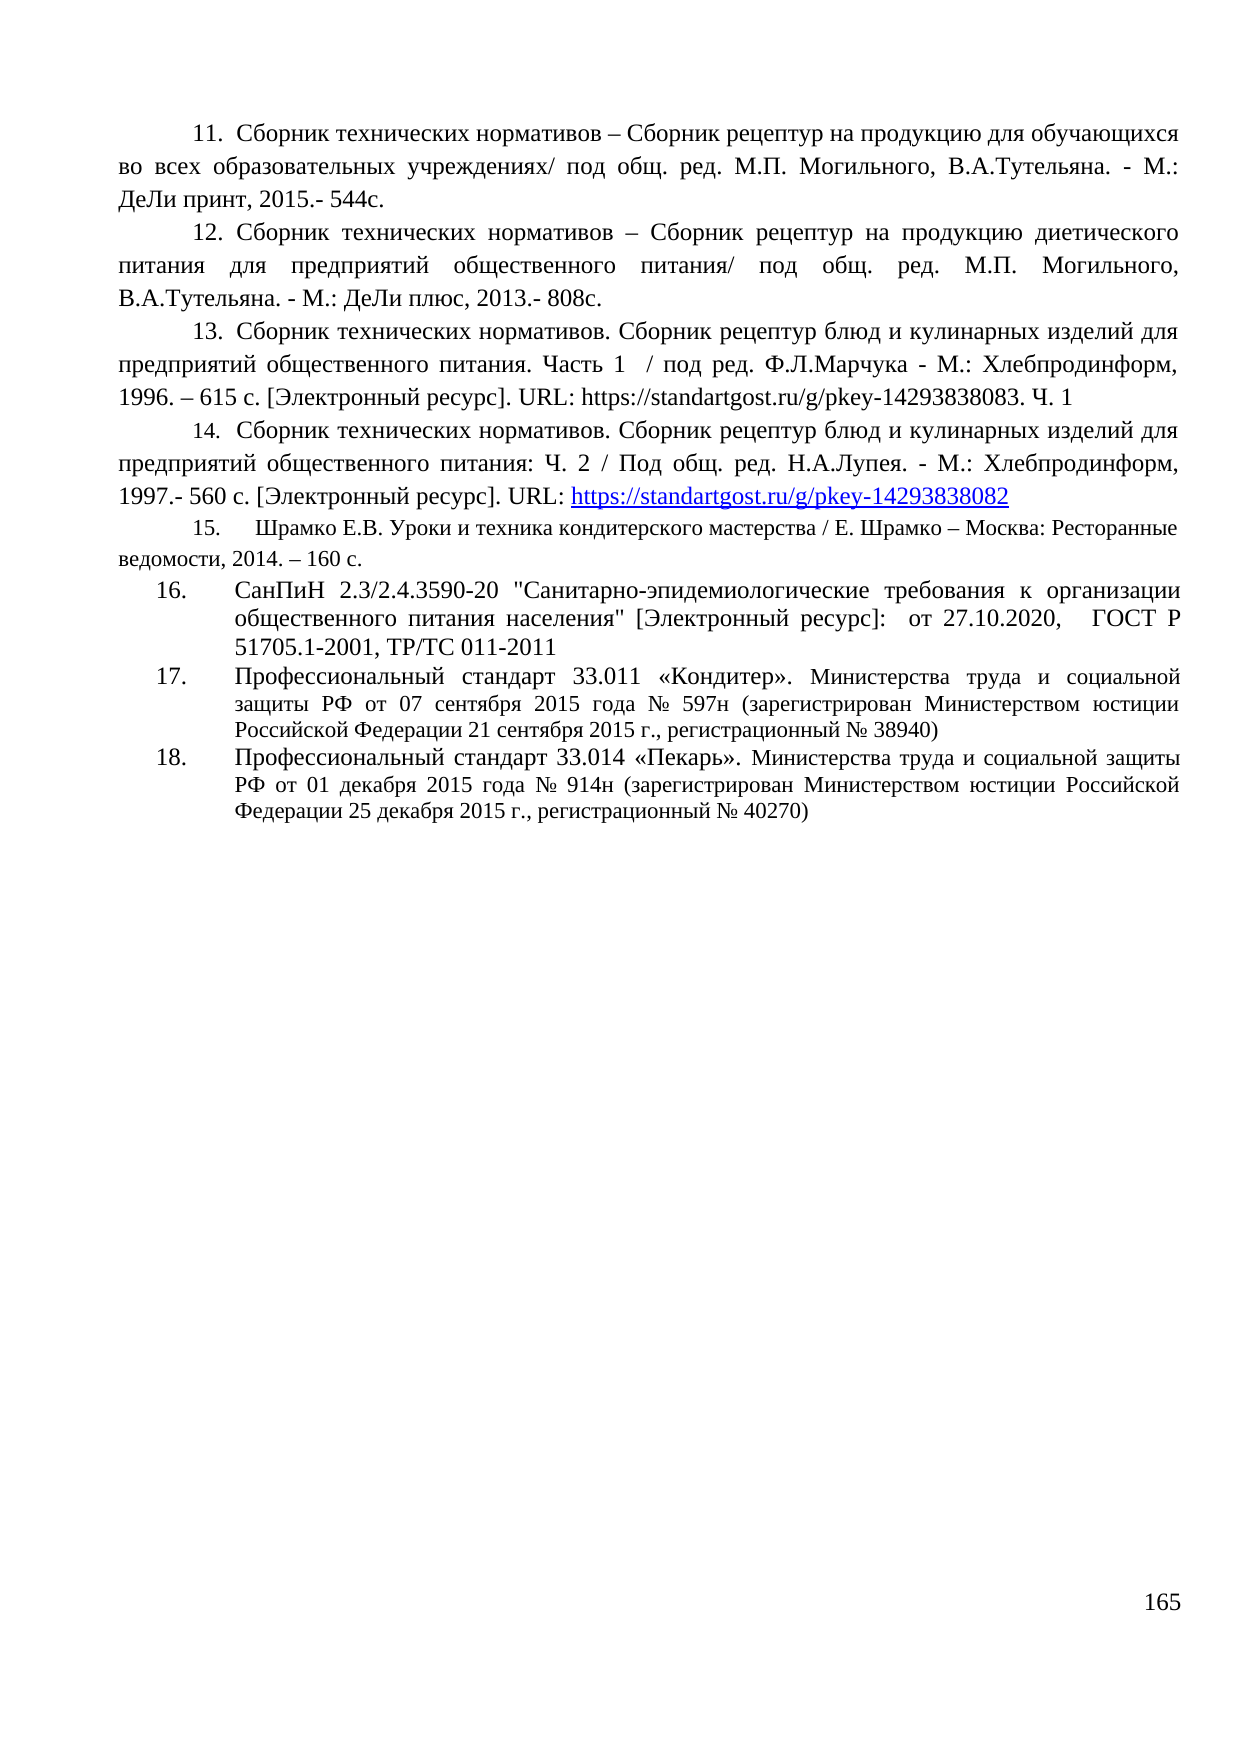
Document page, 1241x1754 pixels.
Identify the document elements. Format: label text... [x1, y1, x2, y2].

list Сборник технических нормативов – Сборник рецептур на продукцию для обучающихся во всех образовательных учреждениях/ под общ. ред. М.П. Могильного, В.А.Тутельяна. - М.: ДеЛи принт, 2015.- 544с. [118, 118, 1180, 213]
list Шрамко Е.В. Уроки и техника кондитерского мастерства / Е. Шрамко – Москва: Ресторанные ведомости, 2014. – 160 с. [118, 514, 1180, 571]
list Сборник технических нормативов. Сборник рецептур блюд и кулинарных изделий для предприятий общественного питания. Часть 1 / под ред. Ф.Л.Марчука - М.: Хлебпродинформ, 1996. – 615 с. [Электронный ресурс]. URL: https://standartgost.ru/g/pkey-14293838083. Ч. 1 [118, 316, 1180, 411]
list СанПиН 2.3/2.4.3590-20 "Санитарно-эпидемиологические требования к организации общественного питания населения" [Электронный ресурс]: от 27.10.2020, ГОСТ Р 51705.1-2001, ТР/ТС 011-2011 [156, 575, 1181, 661]
list Сборник технических нормативов – Сборник рецептур на продукцию диетического питания для предприятий общественного питания/ под общ. ред. М.П. Могильного, В.А.Тутельяна. - М.: ДеЛи плюс, 2013.- 808с. [118, 217, 1180, 312]
list Сборник технических нормативов. Сборник рецептур блюд и кулинарных изделий для предприятий общественного питания: Ч. 2 / Под общ. ред. Н.А.Лупея. - М.: Хлебпродинформ, 1997.- 560 с. [Электронный ресурс]. URL: https://standartgost.ru/g/pkey-14293838082 [118, 415, 1180, 510]
list Профессиональный стандарт 33.014 «Пекарь». Министерства труда и социальной защиты РФ от 01 декабря 2015 года № 914н (зарегистрирован Министерством юстиции Российской Федерации 25 декабря 2015 г., регистрационный № 40270) [156, 742, 1181, 824]
list Профессиональный стандарт 33.011 «Кондитер». Министерства труда и социальной защиты РФ от 07 сентября 2015 года № 597н (зарегистрирован Министерством юстиции Российской Федерации 21 сентября 2015 г., регистрационный № 38940) [156, 661, 1181, 742]
